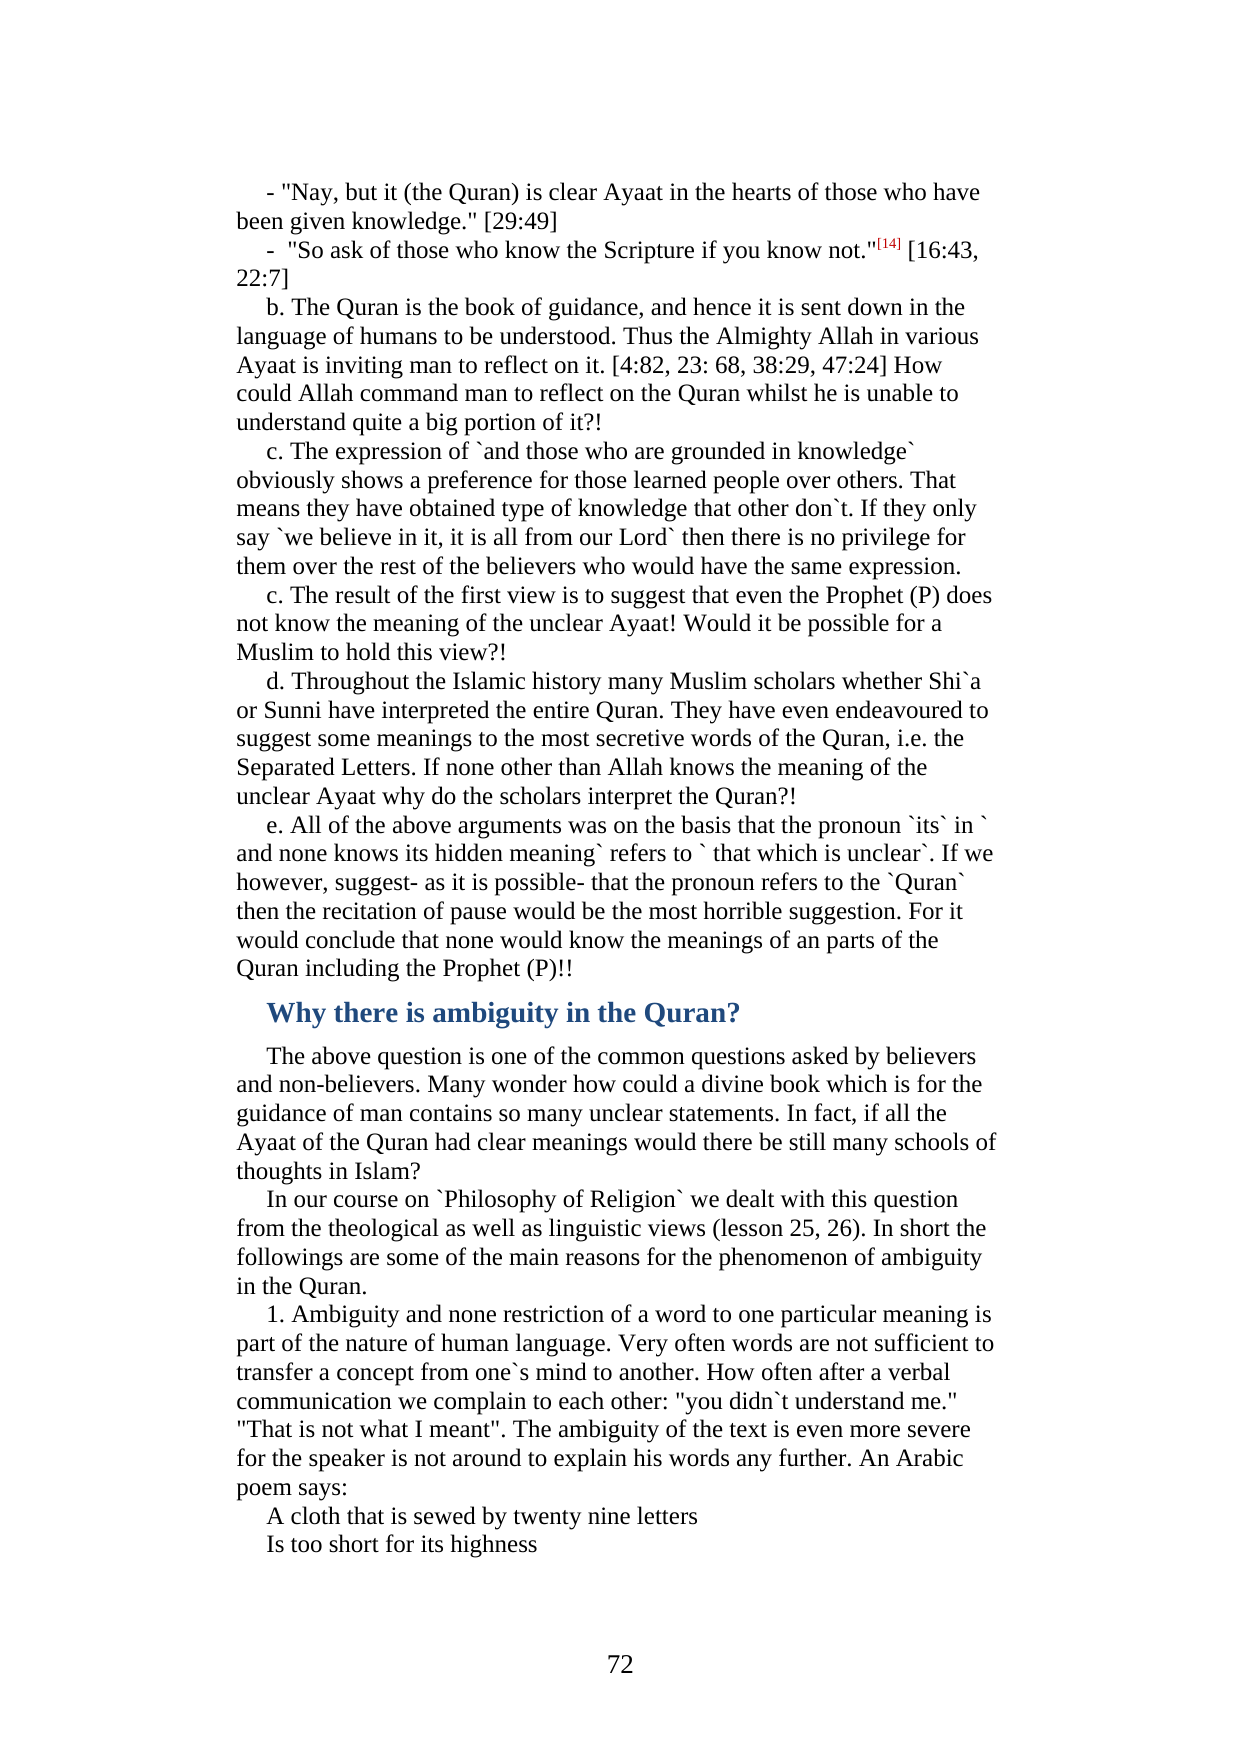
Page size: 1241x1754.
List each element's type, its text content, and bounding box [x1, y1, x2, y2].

text c. The expression of `and those who are grounded in knowledge` obviously shows a preference for those learned people over others. That means they have obtained type of knowledge that other don`t. If they only say `we believe in it, it is all from our Lord` then there is no privilege for them over the rest of the believers who would have the same expression. [236, 436, 1004, 580]
text In our course on `Philosophy of Religion` we dealt with this question from the theological as well as linguistic views (lesson 25, 26). In short the followings are some of the main reasons for the phenomenon of ambiguity in the Quran. [236, 1184, 1004, 1299]
text b. The Quran is the book of guidance, and hence it is sent down in the language of humans to be understood. Thus the Almighty Allah in various Ayaat is inviting man to reflect on it. [4:82, 23: 68, 38:29, 47:24] How could Allah command man to reflect on the Quran whilst he is unable to understand quite a big portion of it?! [236, 292, 1004, 436]
text The above question is one of the common questions asked by believers and non-believers. Many wonder how could a divine book which is for the guidance of man contains so many unclear statements. In fact, if all the Ayaat of the Quran had clear meanings would there be still many schools of thoughts in Islam? [236, 1041, 1004, 1184]
text - "So ask of those who know the Scripture if you know not."[14] [16:43, 22:7] [236, 235, 1004, 292]
text - "Nay, but it (the Quran) is clear Ayaat in the hearts of those who have been given knowledge." [29:49] [236, 177, 1004, 235]
text d. Throughout the Islamic history many Muslim scholars whether Shi`a or Sunni have interpreted the entire Quran. They have even endeavoured to suggest some meanings to the most secretive words of the Quran, i.e. the Separated Letters. If none other than Allah knows the meaning of the unclear Ayaat why do the scholars interpret the Quran?! [236, 666, 1004, 810]
text c. The result of the first view is to suggest that even the Prophet (P) does not know the meaning of the unclear Ayaat! Would it be possible for a Muslim to hold this view?! [236, 580, 1004, 666]
text e. All of the above arguments was on the basis that the pronoun `its` in ` and none knows its hidden meaning` refers to ` that which is unclear`. If we however, suggest- as it is possible- that the pronoun refers to the `Quran` then the recitation of pause would be the most horrible suggestion. For it would conclude that none would know the meanings of an parts of the Quran including the Prophet (P)!! [236, 810, 1004, 982]
subtitle Why there is ambiguity in the Quran? [236, 995, 1004, 1028]
text Is too short for its highness [236, 1529, 1004, 1558]
text 1. Ambiguity and none restriction of a word to one particular meaning is part of the nature of human language. Very often words are not sufficient to transfer a concept from one`s mind to another. How often after a verbal communication we complain to each other: "you didn`t understand me." "That is not what I meant". The ambiguity of the text is even more severe for the speaker is not around to explain his words any further. An Arabic poem says: [236, 1299, 1004, 1501]
text A cloth that is sewed by twenty nine letters [236, 1501, 1004, 1529]
